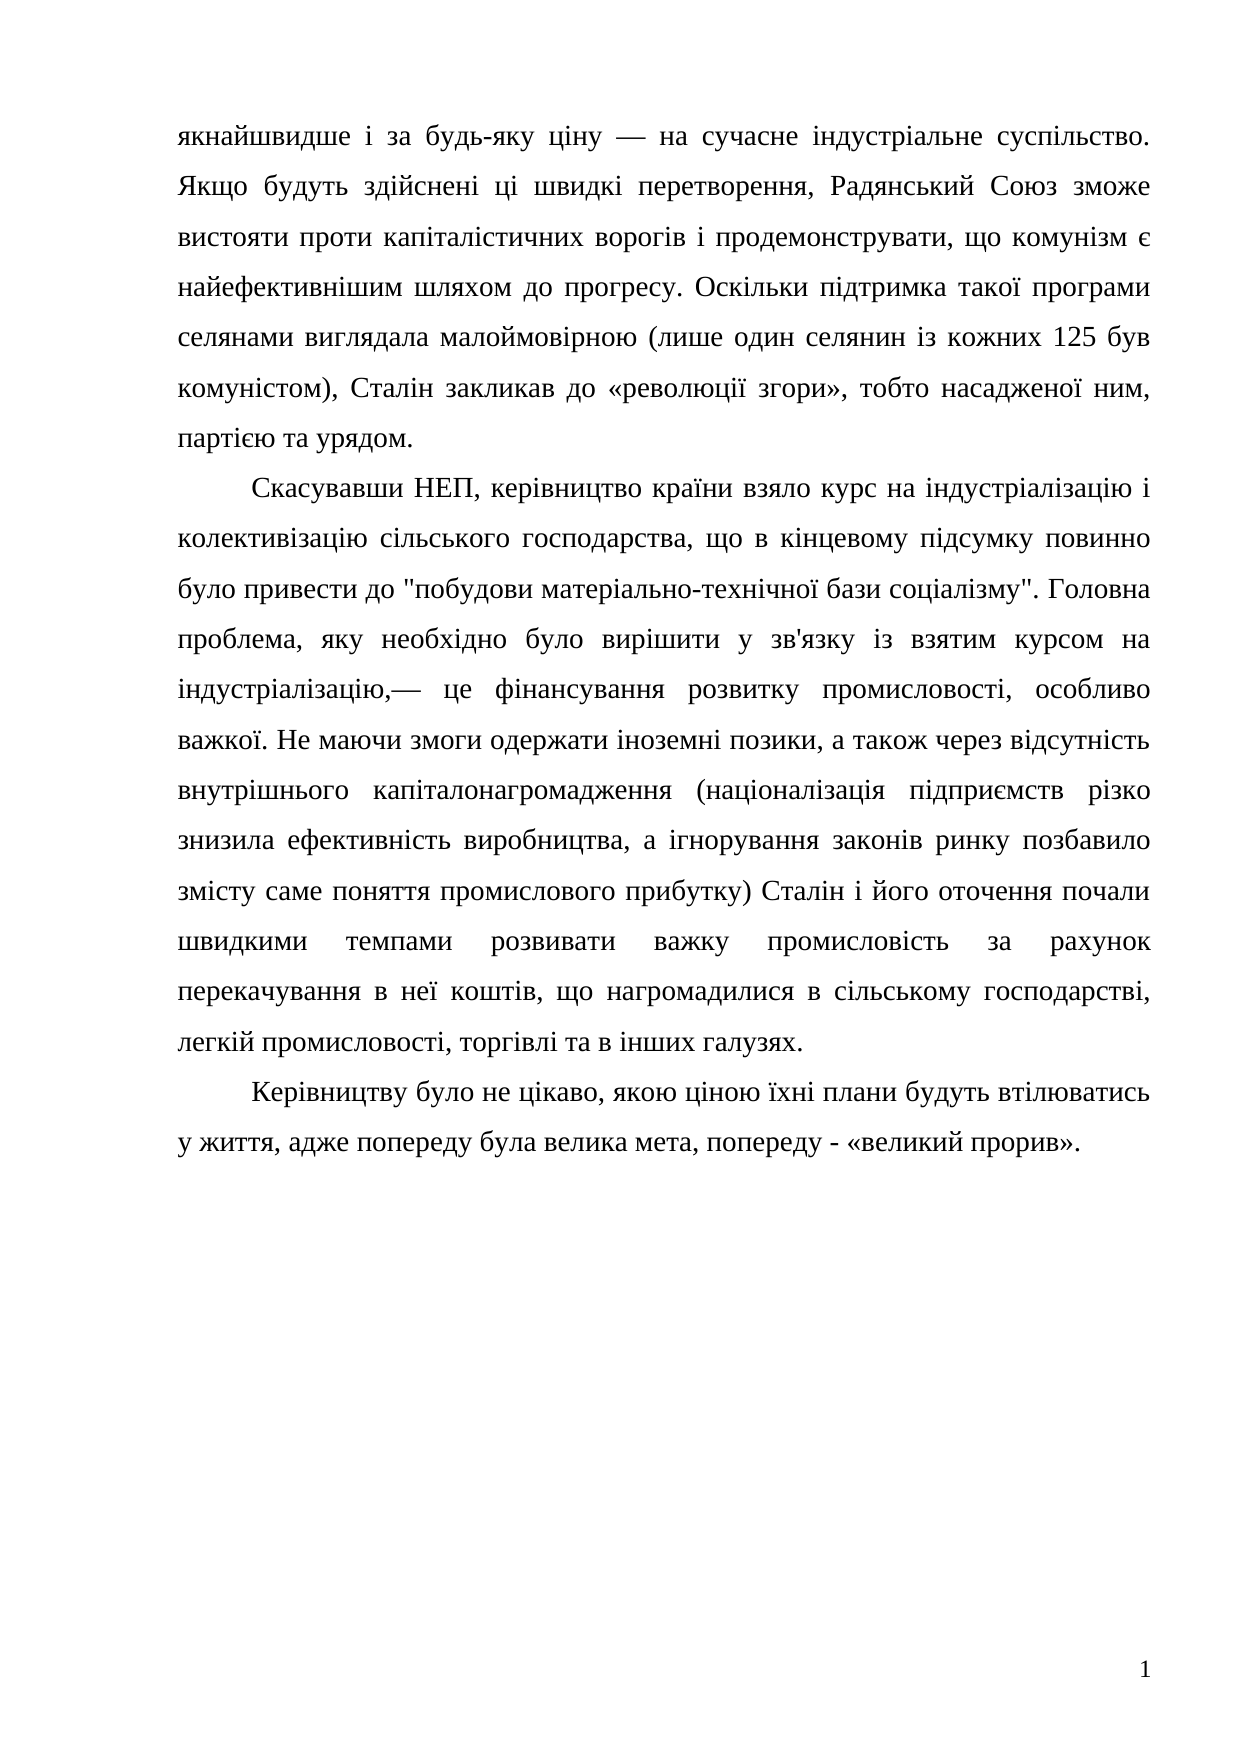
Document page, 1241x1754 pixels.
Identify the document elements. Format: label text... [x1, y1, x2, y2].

text Скасувавши НЕП, керівництво країни взяло курс на індустріалізацію і колективізацію сільського господарства, що в кінцевому підсумку повинно було привести до "побудови матеріально-технічної бази соціалізму". Головна проблема, яку необхідно було вирішити у зв'язку із взятим курсом на індустріалізацію,— це фінансування розвитку промисловості, особливо важкої. Не маючи змоги одержати іноземні позики, а також через відсутність внутрішнього капіталонагромадження (націоналізація підприємств різко знизила ефективність виробництва, а ігнорування законів ринку позбавило змісту саме поняття промислового прибутку) Сталін і його оточення почали швидкими темпами розвивати важку промисловість за рахунок перекачування в неї коштів, що нагромадилися в сільському господарстві, легкій промисловості, торгівлі та в інших галузях. [177, 470, 1152, 1057]
text Керівництву було не цікаво, якою ціною їхні плани будуть втілюватись у життя, адже попереду була велика мета, попереду - «великий прорив». [177, 1074, 1152, 1158]
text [177, 118, 1152, 453]
